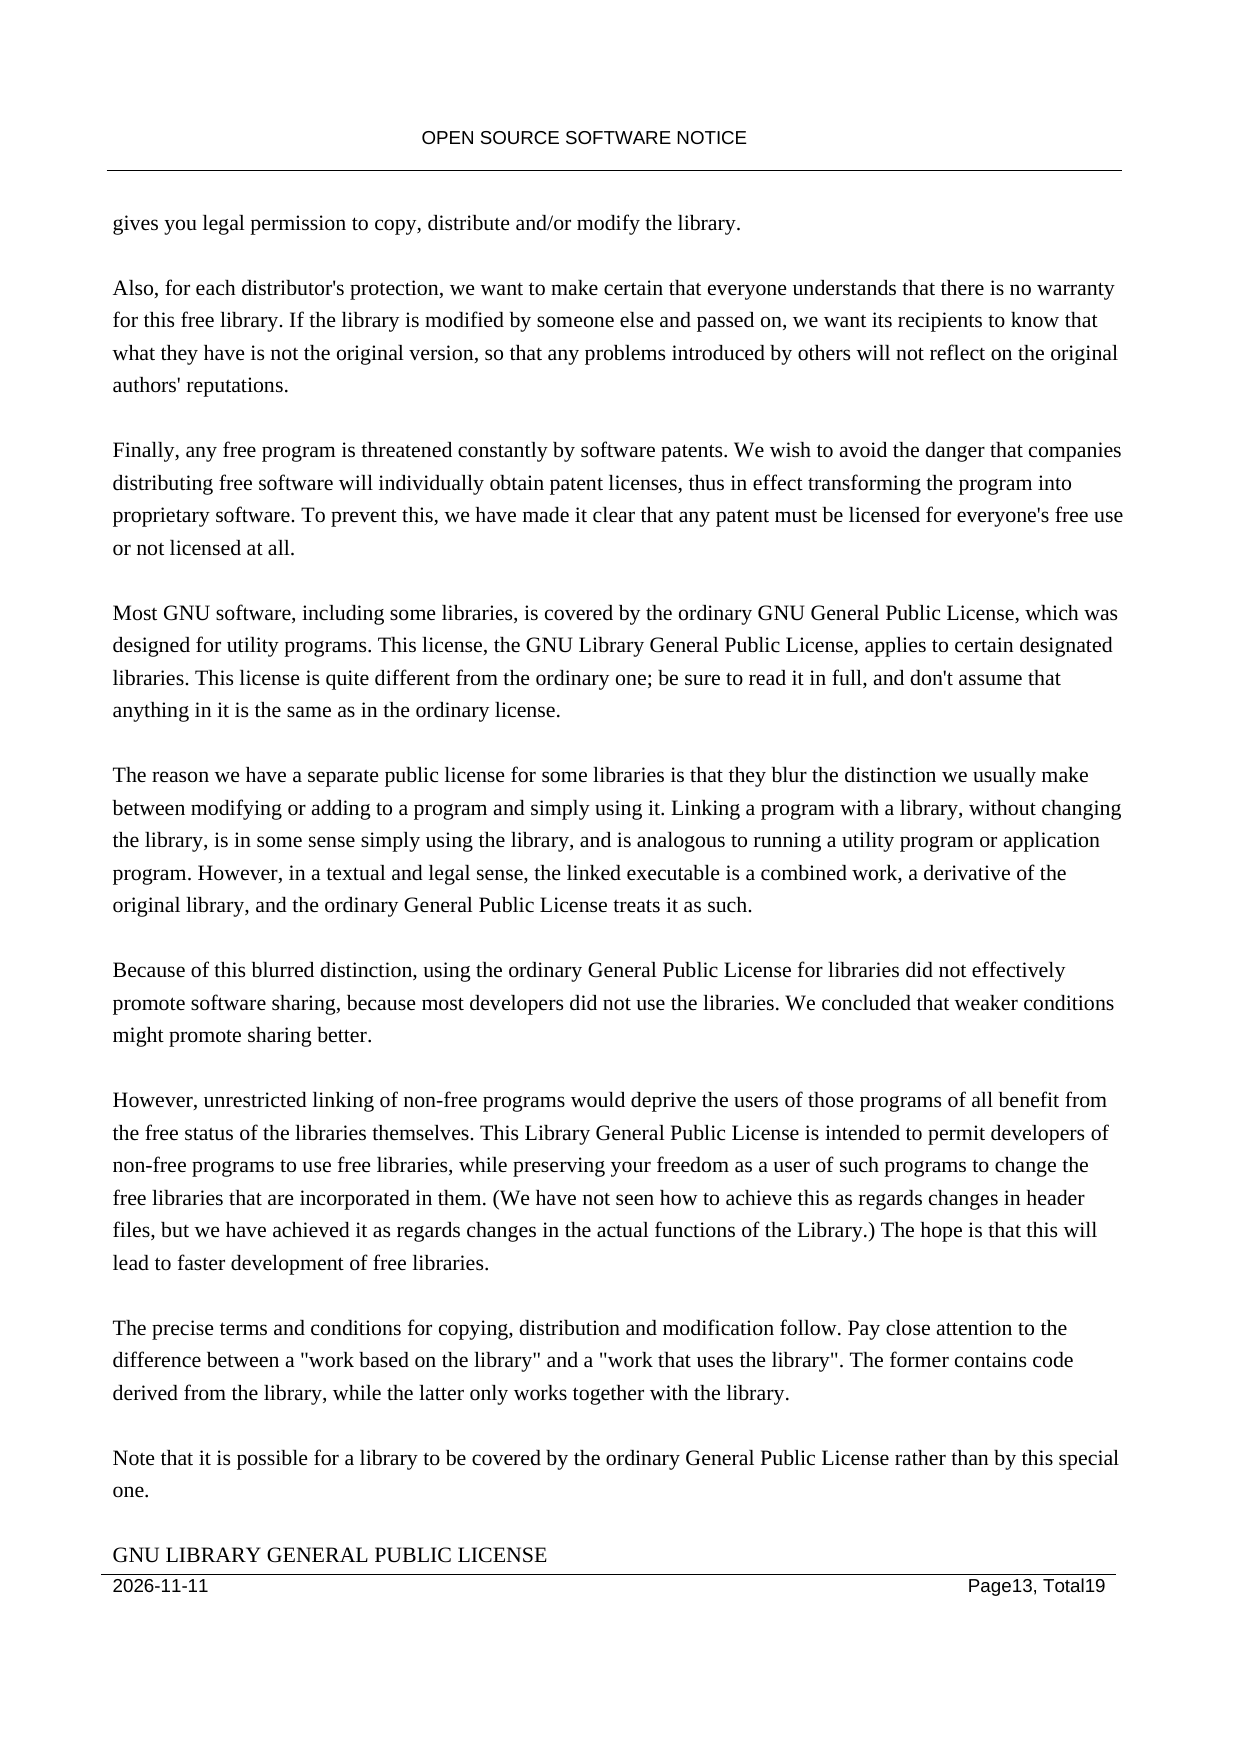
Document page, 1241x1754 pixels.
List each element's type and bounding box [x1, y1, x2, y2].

text [112, 206, 1128, 1571]
